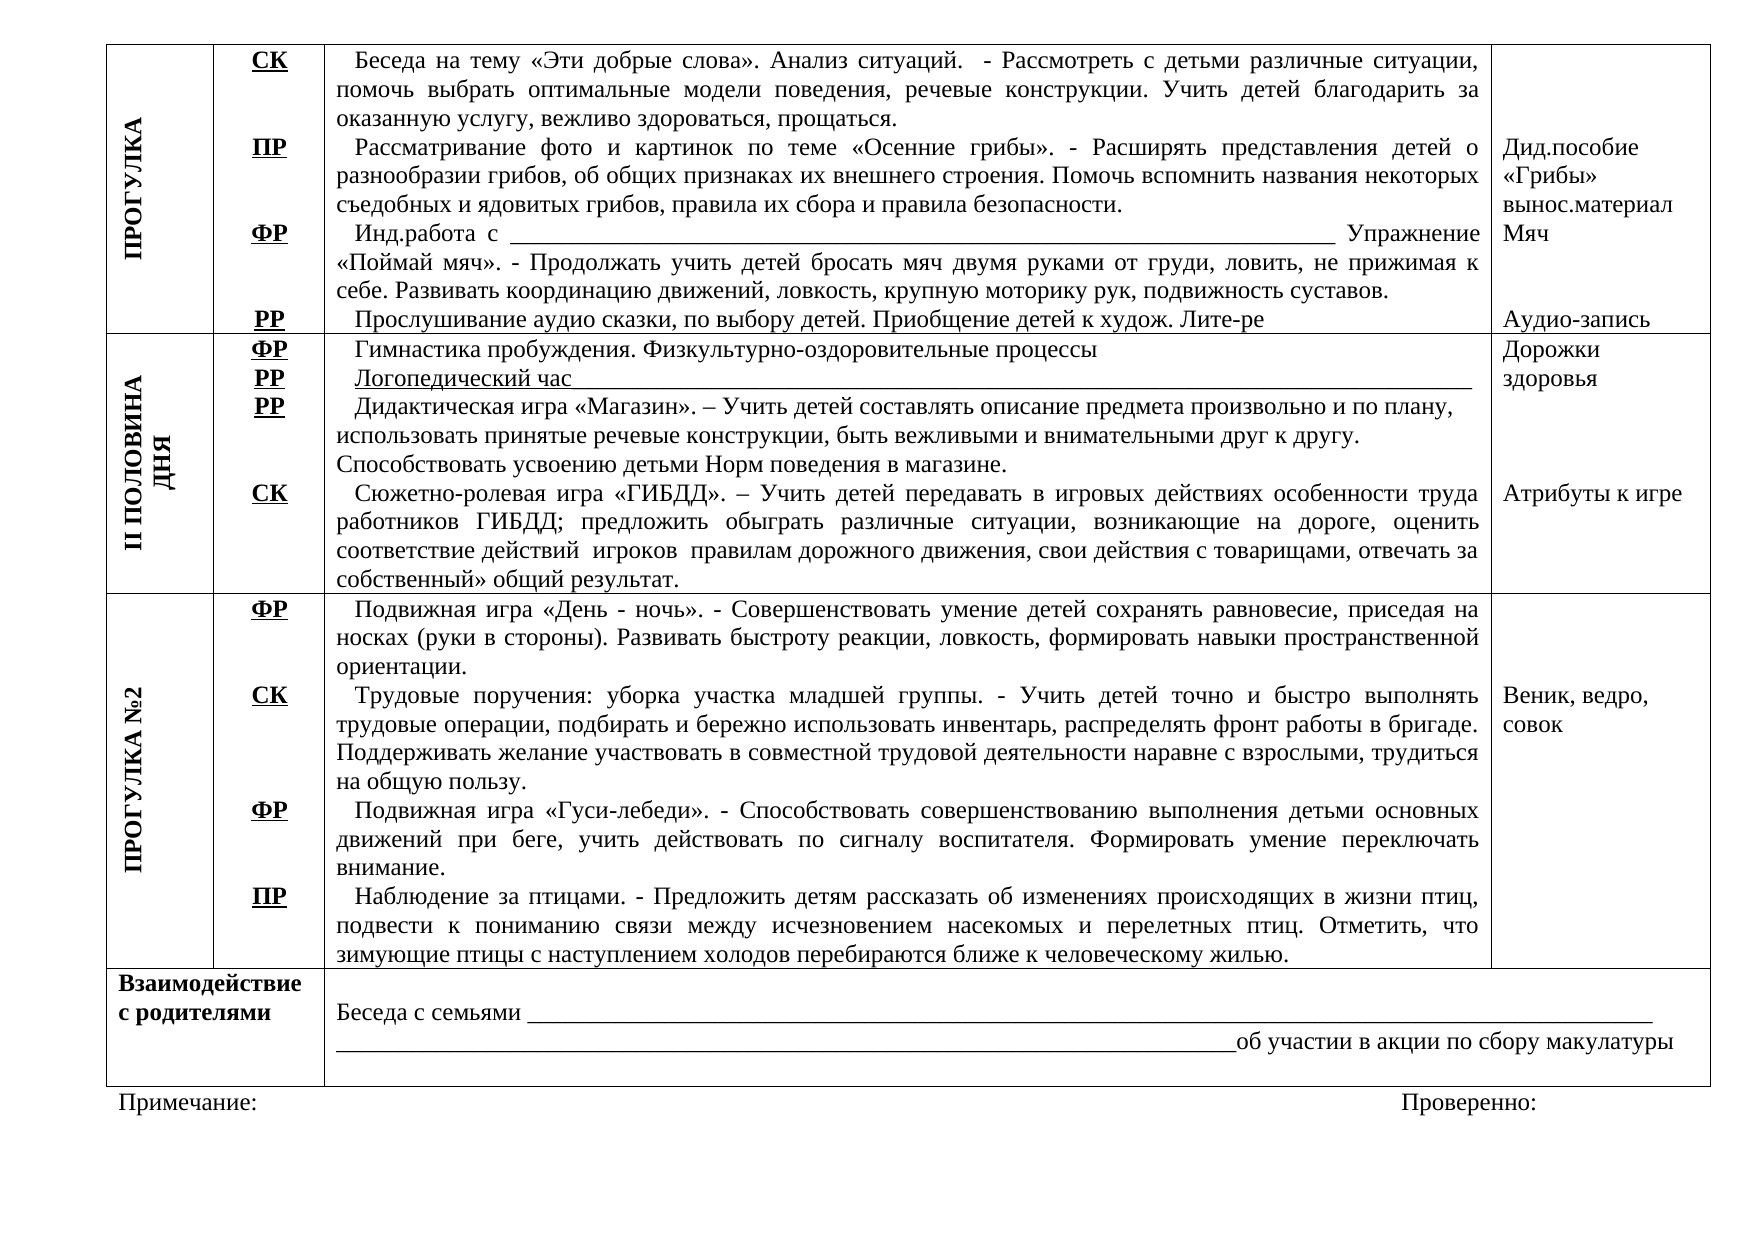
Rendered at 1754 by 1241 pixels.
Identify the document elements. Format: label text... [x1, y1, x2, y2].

table_cell ФР РР РР СК [214, 334, 324, 593]
table_cell Взаимодействие с родителями [107, 969, 324, 1086]
table_cell Дорожки здоровья Атрибуты к игре [1492, 334, 1710, 593]
table_cell Веник, ведро, совок [1492, 594, 1710, 967]
table_header Дид.пособие «Грибы» вынос.материал Мяч Аудио-запись [1492, 45, 1710, 333]
table_cell Беседа с семьями __________________________________________________________________________________________ ________________________________________________________________________об участии в акции по сбору макулатуры [325, 969, 1710, 1086]
table_header ПРОГУЛКА [107, 45, 213, 333]
table_header Беседа на тему «Эти добрые слова». Анализ ситуаций. - Рассмотреть с детьми различные ситуации, помочь выбрать оптимальные модели поведения, речевые конструкции. Учить детей благодарить за оказанную услугу, вежливо здороваться, прощаться. Рассматривание фото и картинок по теме «Осенние грибы». - Расширять представления детей о разнообразии грибов, об общих признаках их внешнего строения. Помочь вспомнить названия некоторых съедобных и ядовитых грибов, правила их сбора и правила безопасности. Инд.работа с __________________________________________________________________ Упражнение «Поймай мяч». - Продолжать учить детей бросать мяч двумя руками от груди, ловить, не прижимая к себе. Развивать координацию движений, ловкость, крупную моторику рук, подвижность суставов. Прослушивание аудио сказки, по выбору детей. Приобщение детей к худож. Лите-ре [325, 45, 1491, 333]
table_header СК ПР ФР РР [214, 45, 324, 333]
table_cell II ПОЛОВИНА ДНЯ [107, 334, 213, 593]
text Примечание: Проверенно: [118, 1087, 1698, 1115]
table_cell Гимнастика пробуждения. Физкультурно-оздоровительные процессы Логопедический час________________________________________________________________________ Дидактическая игра «Магазин». – Учить детей составлять описание предмета произвольно и по плану, использовать принятые речевые конструкции, быть вежливыми и внимательными друг к другу. Способствовать усвоению детьми Норм поведения в магазине. Сюжетно-ролевая игра «ГИБДД». – Учить детей передавать в игровых действиях особенности труда работников ГИБДД; предложить обыграть различные ситуации, возникающие на дороге, оценить соответствие действий игроков правилам дорожного движения, свои действия с товарищами, отвечать за собственный» общий результат. [325, 334, 1491, 593]
table_cell ФР СК ФР ПР [214, 594, 324, 967]
table_cell Подвижная игра «День - ночь». - Совершенствовать умение детей сохранять равновесие, приседая на носках (руки в стороны). Развивать быстроту реакции, ловкость, формировать навыки пространственной ориентации. Трудовые поручения: уборка участка младшей группы. - Учить детей точно и быстро выполнять трудовые операции, подбирать и бережно использовать инвентарь, распределять фронт работы в бригаде. Поддерживать желание участвовать в совместной трудовой деятельности наравне с взрослыми, трудиться на общую пользу. Подвижная игра «Гуси-лебеди». - Способствовать совершенствованию выполнения детьми основных движений при беге, учить действовать по сигналу воспитателя. Формировать умение переключать внимание. Наблюдение за птицами. - Предложить детям рассказать об изменениях происходящих в жизни птиц, подвести к пониманию связи между исчезновением насекомых и перелетных птиц. Отметить, что зимующие птицы с наступлением холодов перебираются ближе к человеческому жилью. [325, 594, 1491, 967]
table_cell ПРОГУЛКА №2 [107, 594, 213, 967]
